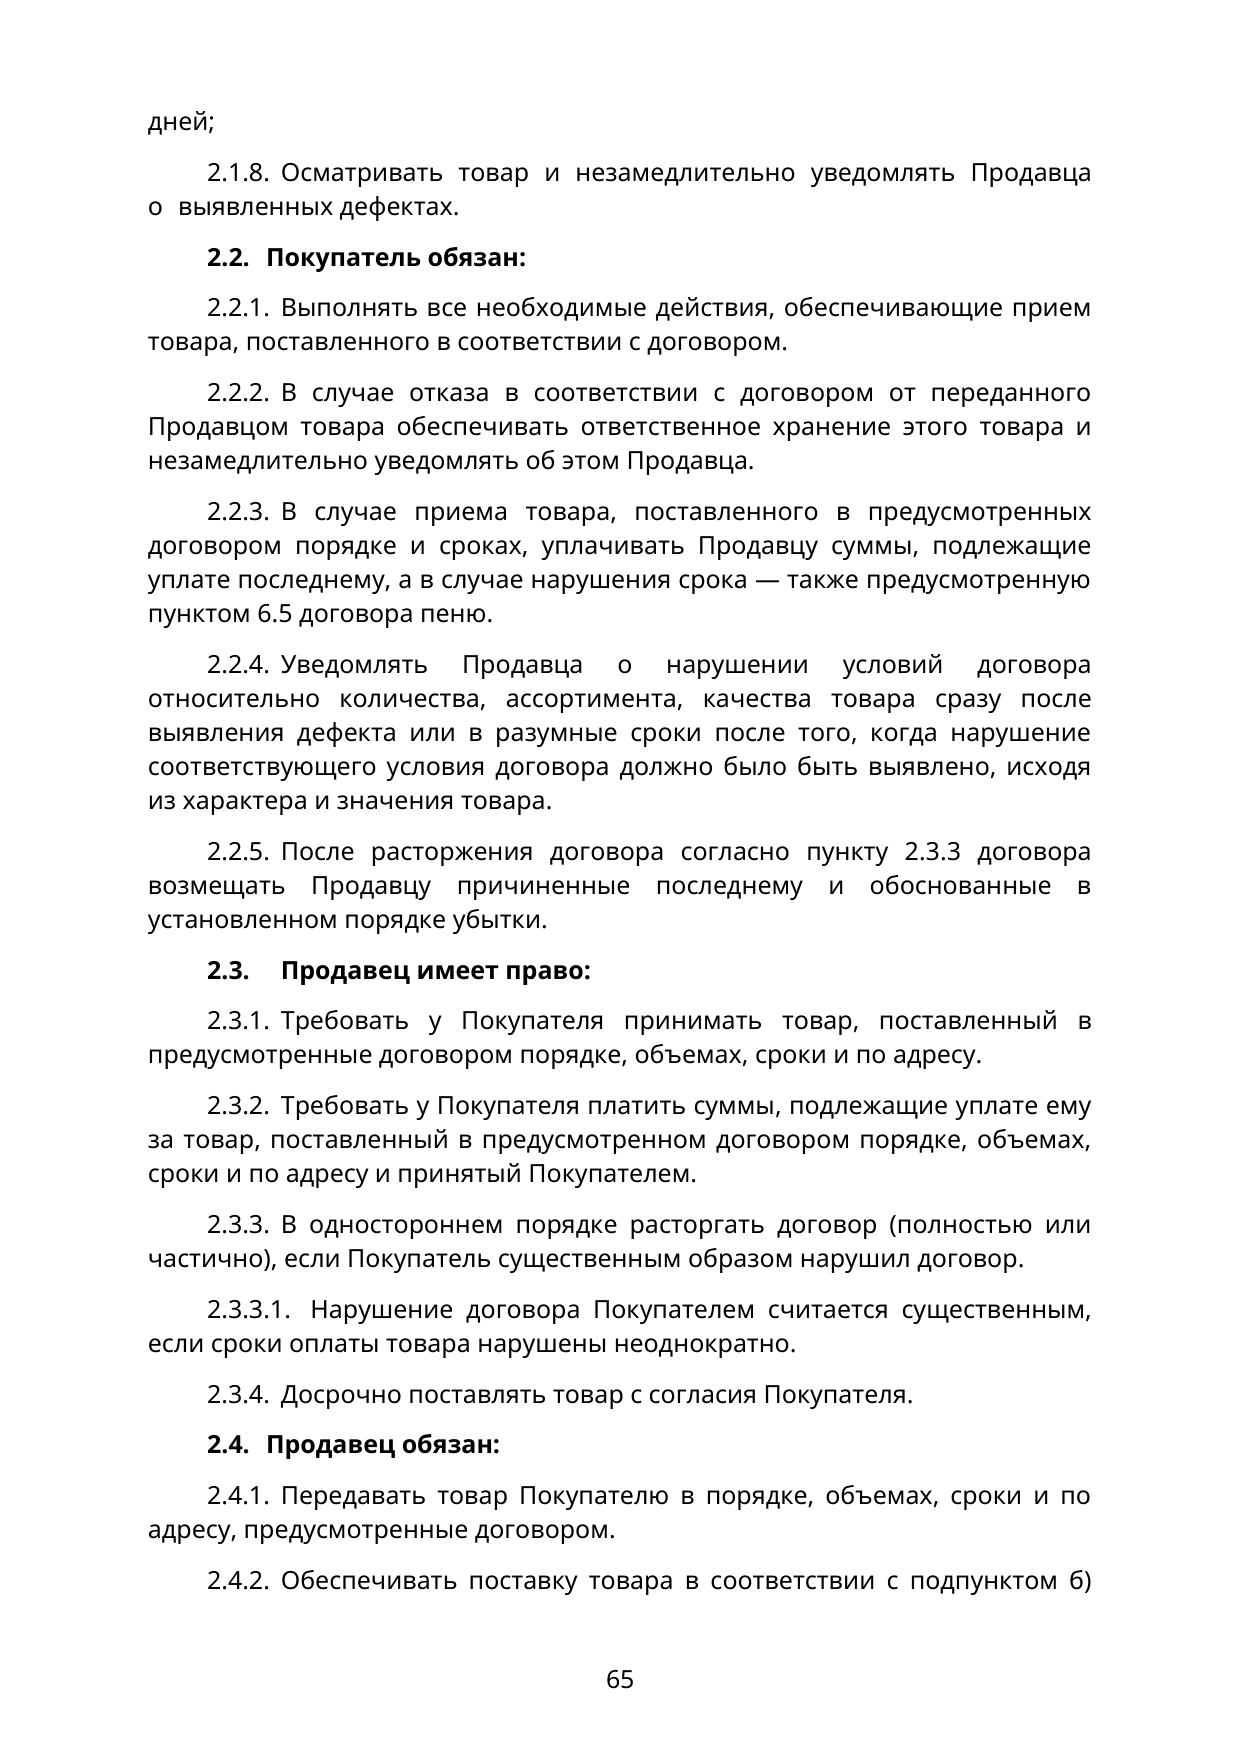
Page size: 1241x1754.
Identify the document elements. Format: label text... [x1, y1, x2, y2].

text 2.3.3.1. Нарушение договора Покупателем считается существенным, если сроки оплаты товара нарушены неоднократно. [148, 1291, 1092, 1359]
text 2.3.1. Требовать у Покупателя принимать товар, поставленный в предусмотренные договором порядке, объемах, сроки и по адресу. [148, 1003, 1092, 1071]
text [148, 1562, 1092, 1597]
text 2.3.2. Требовать у Покупателя платить суммы, подлежащие уплате ему за товар, поставленный в предусмотренном договором порядке, объемах, сроки и по адресу и принятый Покупателем. [148, 1088, 1092, 1190]
text 2.2.4. Уведомлять Продавца о нарушении условий договора относительно количества, ассортимента, качества товара сразу после выявления дефекта или в разумные сроки после того, когда нарушение соответствующего условия договора должно было быть выявлено, исходя из характера и значения товара. [148, 646, 1092, 817]
text 2.2.2. В случае отказа в соответствии с договором от переданного Продавцом товара обеспечивать ответственное хранение этого товара и незамедлительно уведомлять об этом Продавца. [148, 375, 1092, 477]
text 2.4. Продавец обязан: [148, 1427, 1092, 1461]
text 2.3.4. Досрочно поставлять товар с согласия Покупателя. [148, 1376, 1092, 1410]
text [148, 103, 1092, 137]
text 2.2.1. Выполнять все необходимые действия, обеспечивающие прием товара, поставленного в соответствии с договором. [148, 290, 1092, 358]
text 2.2. Покупатель обязан: [148, 239, 1092, 273]
text 2.3.3. В одностороннем порядке расторгать договор (полностью или частично), если Покупатель существенным образом нарушил договор. [148, 1207, 1092, 1275]
text 2.4.1. Передавать товар Покупателю в порядке, объемах, сроки и по адресу, предусмотренные договором. [148, 1478, 1092, 1546]
text 2.2.3. В случае приема товара, поставленного в предусмотренных договором порядке и сроках, уплачивать Продавцу суммы, подлежащие уплате последнему, а в случае нарушения срока — также предусмотренную пунктом 6.5 договора пеню. [148, 493, 1092, 630]
text 2.3. Продавец имеет право: [148, 952, 1092, 986]
text 2.2.5. После расторжения договора согласно пункту 2.3.3 договора возмещать Продавцу причиненные последнему и обоснованные в установленном порядке убытки. [148, 833, 1092, 936]
text 2.1.8. Осматривать товар и незамедлительно уведомлять Продавца о выявленных дефектах. [148, 154, 1092, 222]
